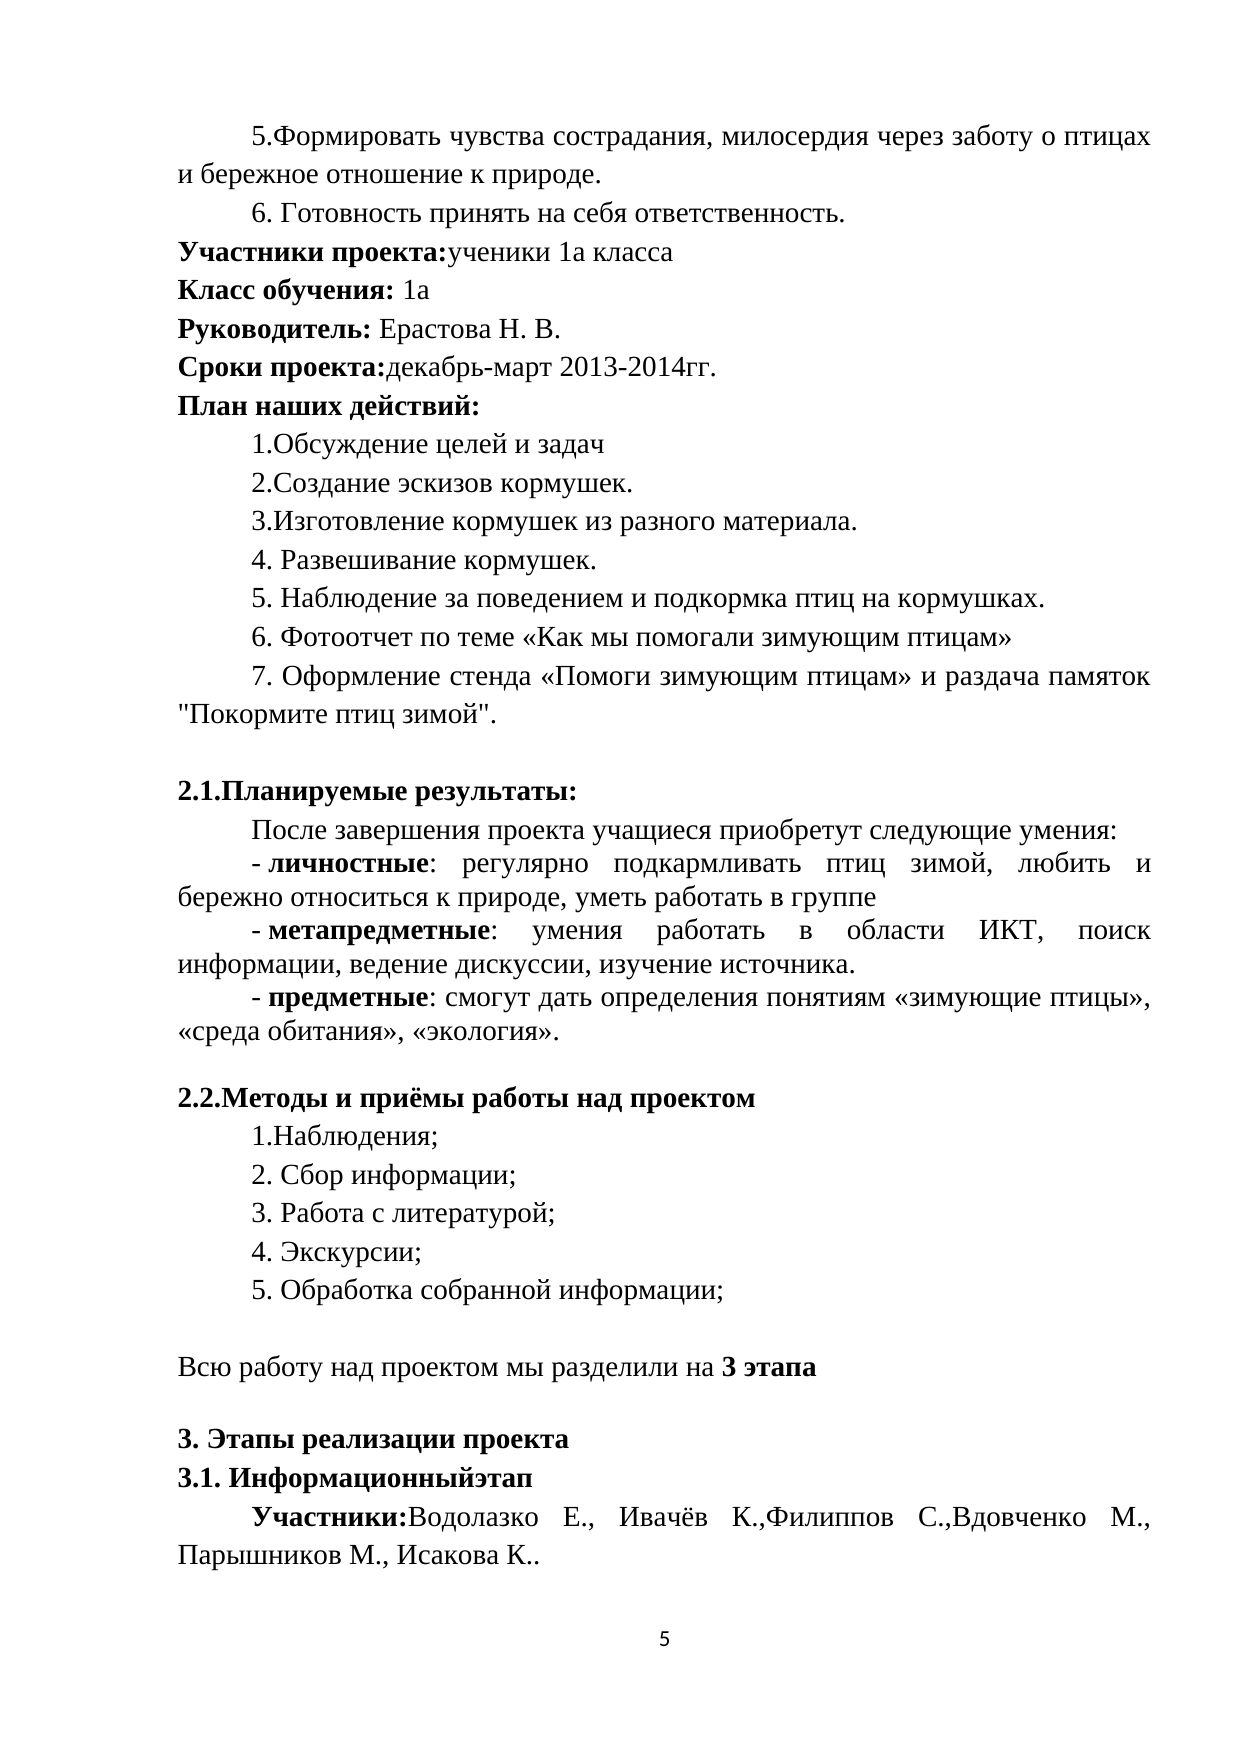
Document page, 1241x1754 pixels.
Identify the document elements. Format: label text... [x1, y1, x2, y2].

text 5. Наблюдение за поведением и подкормка птиц на кормушках. [177, 581, 1152, 614]
text 6. Фотоотчет по теме «Как мы помогали зимующим птицам» [177, 619, 1152, 653]
text - предметные: смогут дать определения понятиям «зимующие птицы», «среда обитания», «экология». [177, 979, 1152, 1047]
text 6. Готовность принять на себя ответственность. [177, 195, 1152, 229]
text 3.1. Информационныйэтап [177, 1460, 1152, 1494]
text - личностные: регулярно подкармливать птиц зимой, любить и бережно относиться к природе, уметь работать в группе [177, 845, 1152, 912]
text 2. Сбор информации; [177, 1157, 1152, 1190]
text 7. Оформление стенда «Помоги зимующим птицам» и раздача памяток "Покормите птиц зимой". [177, 658, 1152, 730]
text Участники:Водолазко Е., Ивачёв К.,Филиппов С.,Вдовченко М., Парышников М., Исакова К.. [177, 1499, 1152, 1571]
text Всю работу над проектом мы разделили на 3 этапа [177, 1349, 1152, 1383]
text 2.1.Планируемые результаты: [177, 773, 1152, 807]
text 1.Наблюдения; [177, 1118, 1152, 1152]
text 4. Экскурсии; [177, 1234, 1152, 1267]
text 3.Изготовление кормушек из разного материала. [177, 503, 1152, 537]
text План наших действий: [177, 388, 1152, 421]
text - метапредметные: умения работать в области ИКТ, поиск информации, ведение дискуссии, изучение источника. [177, 912, 1152, 979]
text Сроки проекта:декабрь-март 2013-2014гг. [177, 349, 1152, 383]
text 5.Формировать чувства сострадания, милосердия через заботу о птицах и бережное отношение к природе. [177, 118, 1152, 190]
text Руководитель: Ерастова Н. В. [177, 311, 1152, 344]
text 4. Развешивание кормушек. [177, 542, 1152, 576]
text 5. Обработка собранной информации; [177, 1272, 1152, 1306]
text 3. Работа с литературой; [177, 1195, 1152, 1229]
text После завершения проекта учащиеся приобретут следующие умения: [177, 812, 1152, 845]
text 1.Обсуждение целей и задач [177, 426, 1152, 460]
text 3. Этапы реализации проекта [177, 1422, 1152, 1455]
text 2.2.Методы и приёмы работы над проектом [177, 1080, 1152, 1113]
text 2.Создание эскизов кормушек. [177, 465, 1152, 498]
text Класс обучения: 1а [177, 272, 1152, 306]
text Участники проекта:ученики 1а класса [177, 234, 1152, 267]
